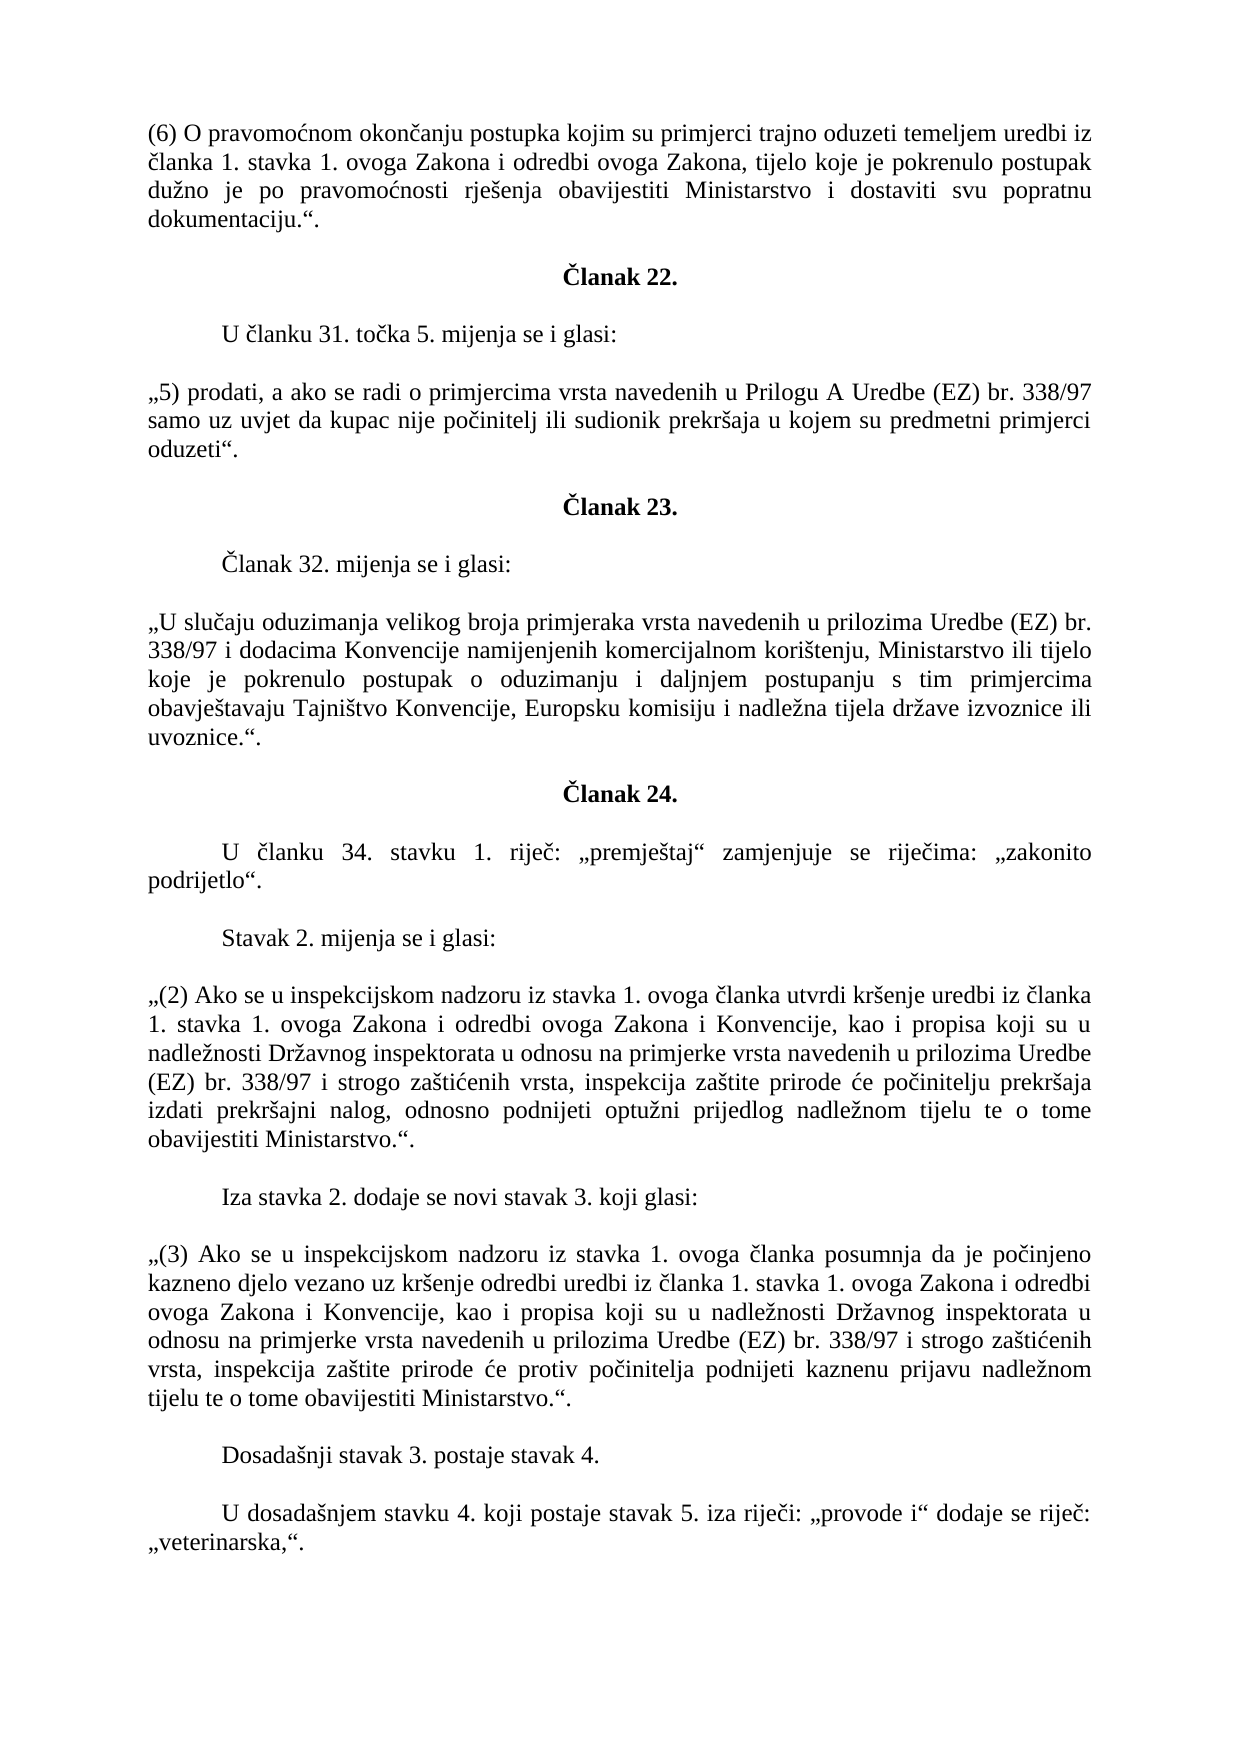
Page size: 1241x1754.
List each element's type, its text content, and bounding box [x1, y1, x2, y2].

text „U slučaju oduzimanja velikog broja primjeraka vrsta navedenih u prilozima Uredbe (EZ) br. 338/97 i dodacima Konvencije namijenjenih komercijalnom korištenju, Ministarstvo ili tijelo koje je pokrenulo postupak o oduzimanju i daljnjem postupanju s tim primjercima obavještavaju Tajništvo Konvencije, Europsku komisiju i nadležna tijela države izvoznice ili uvoznice.“. [148, 607, 1093, 751]
text U dosadašnjem stavku 4. koji postaje stavak 5. iza riječi: „provode i“ dodaje se riječ: „veterinarska,“. [148, 1498, 1093, 1556]
text Članak 22. [148, 262, 1093, 291]
text Članak 32. mijenja se i glasi: [148, 549, 1093, 578]
text Članak 23. [148, 492, 1093, 521]
text (6) O pravomoćnom okončanju postupka kojim su primjerci trajno oduzeti temeljem uredbi iz članka 1. stavka 1. ovoga Zakona i odredbi ovoga Zakona, tijelo koje je pokrenulo postupak dužno je po pravomoćnosti rješenja obavijestiti Ministarstvo i dostaviti svu popratnu dokumentaciju.“. [148, 118, 1093, 233]
text Dosadašnji stavak 3. postaje stavak 4. [148, 1441, 1093, 1469]
text U članku 34. stavku 1. riječ: „premještaj“ zamjenjuje se riječima: „zakonito podrijetlo“. [148, 837, 1093, 894]
text Stavak 2. mijenja se i glasi: [148, 923, 1093, 952]
text U članku 31. točka 5. mijenja se i glasi: [148, 319, 1093, 348]
text Članak 24. [148, 779, 1093, 808]
text „(3) Ako se u inspekcijskom nadzoru iz stavka 1. ovoga članka posumnja da je počinjeno kazneno djelo vezano uz kršenje odredbi uredbi iz članka 1. stavka 1. ovoga Zakona i odredbi ovoga Zakona i Konvencije, kao i propisa koji su u nadležnosti Državnog inspektorata u odnosu na primjerke vrsta navedenih u prilozima Uredbe (EZ) br. 338/97 i strogo zaštićenih vrsta, inspekcija zaštite prirode će protiv počinitelja podnijeti kaznenu prijavu nadležnom tijelu te o tome obavijestiti Ministarstvo.“. [148, 1239, 1093, 1412]
text Iza stavka 2. dodaje se novi stavak 3. koji glasi: [148, 1182, 1093, 1211]
text „5) prodati, a ako se radi o primjercima vrsta navedenih u Prilogu A Uredbe (EZ) br. 338/97 samo uz uvjet da kupac nije počinitelj ili sudionik prekršaja u kojem su predmetni primjerci oduzeti“. [148, 377, 1093, 463]
text „(2) Ako se u inspekcijskom nadzoru iz stavka 1. ovoga članka utvrdi kršenje uredbi iz članka 1. stavka 1. ovoga Zakona i odredbi ovoga Zakona i Konvencije, kao i propisa koji su u nadležnosti Državnog inspektorata u odnosu na primjerke vrsta navedenih u prilozima Uredbe (EZ) br. 338/97 i strogo zaštićenih vrsta, inspekcija zaštite prirode će počinitelju prekršaja izdati prekršajni nalog, odnosno podnijeti optužni prijedlog nadležnom tijelu te o tome obavijestiti Ministarstvo.“. [148, 981, 1093, 1153]
